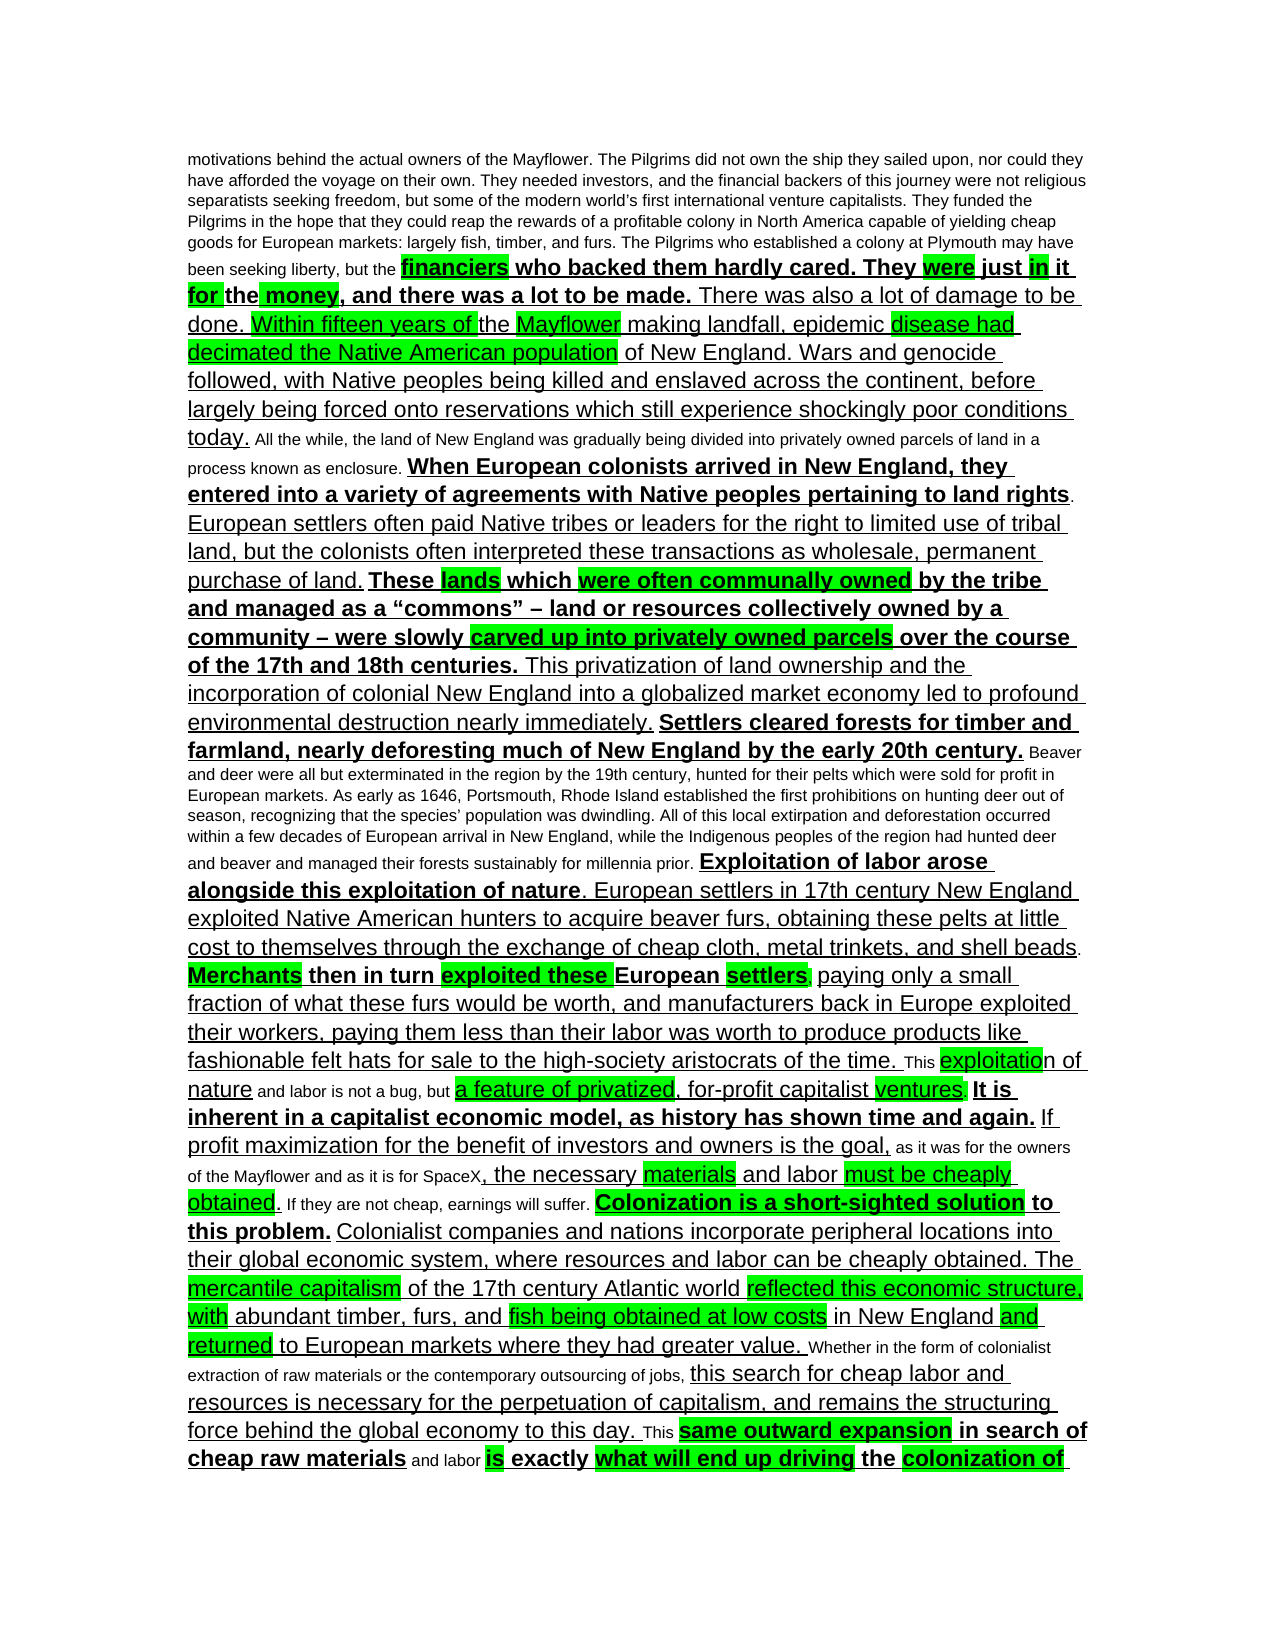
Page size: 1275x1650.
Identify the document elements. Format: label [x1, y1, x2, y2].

text [187, 150, 1087, 1472]
